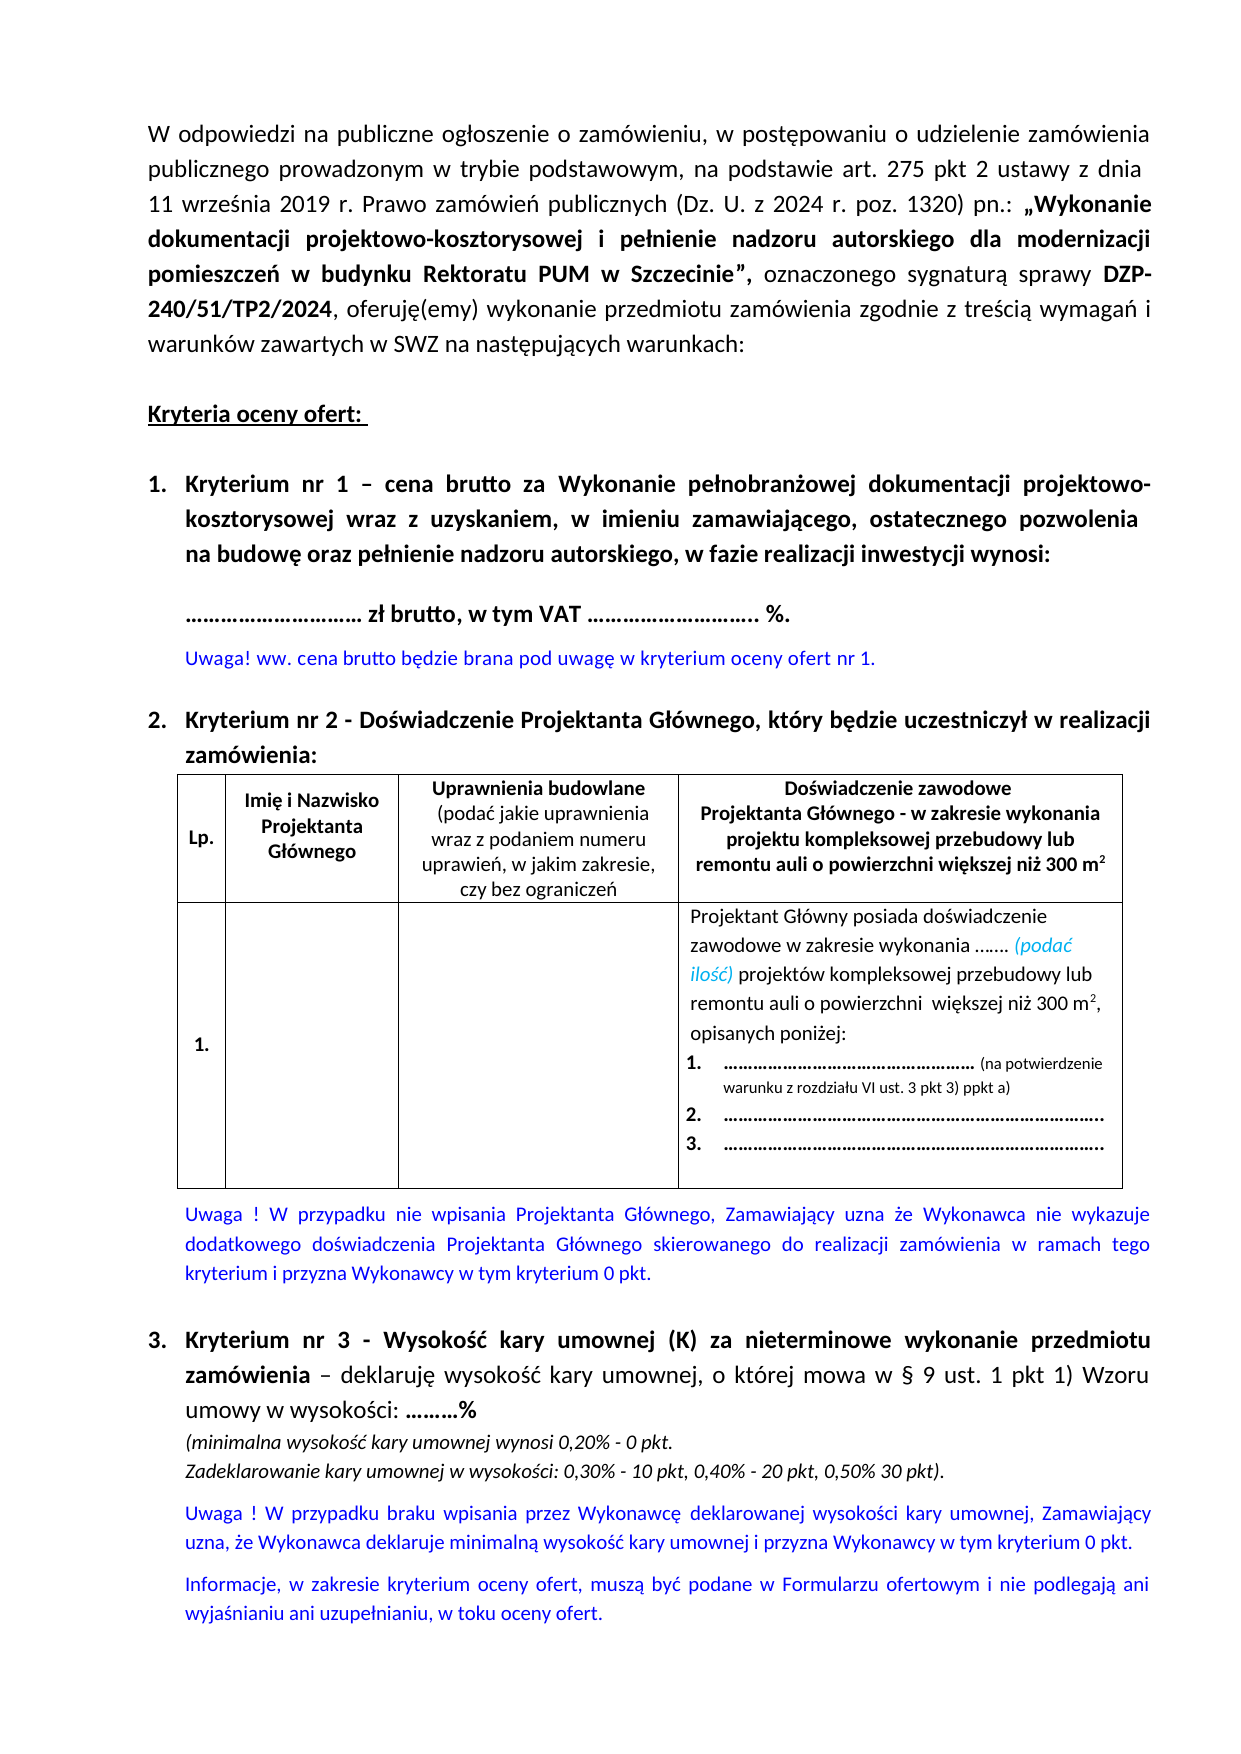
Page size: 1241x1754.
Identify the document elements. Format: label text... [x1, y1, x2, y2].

text Kryteria oceny ofert: [148, 398, 1152, 429]
text Uwaga ! W przypadku nie wpisania Projektanta Głównego, Zamawiający uzna że Wykonawca nie wykazuje dodatkowego doświadczenia Projektanta Głównego skierowanego do realizacji zamówienia w ramach tego kryterium i przyzna Wykonawcy w tym kryterium 0 pkt. [185, 1202, 1152, 1285]
text Informacje, w zakresie kryterium oceny ofert, muszą być podane w Formularzu ofertowym i nie podlegają ani wyjaśnianiu ani uzupełnianiu, w toku oceny ofert. [185, 1571, 1152, 1625]
table_header Imię i Nazwisko Projektanta Głównego [226, 775, 398, 902]
table_header Lp. [178, 775, 225, 902]
text Uwaga ! W przypadku braku wpisania przez Wykonawcę deklarowanej wysokości kary umownej, Zamawiający uzna, że Wykonawca deklaruje minimalną wysokość kary umownej i przyzna Wykonawcy w tym kryterium 0 pkt. [185, 1500, 1152, 1554]
text Uwaga! ww. cena brutto będzie brana pod uwagę w kryterium oceny ofert nr 1. [185, 646, 1152, 671]
table_cell [226, 903, 398, 1188]
list Zadeklarowanie kary umownej w wysokości: 0,30% - 10 pkt, 0,40% - 20 pkt, 0,50% 30 pkt). [185, 1458, 1152, 1484]
list (minimalna wysokość kary umownej wynosi 0,20% - 0 pkt. [185, 1429, 1152, 1454]
list Kryterium nr 2 - Doświadczenie Projektanta Głównego, który będzie uczestniczył w realizacji zamówienia: [148, 704, 1152, 769]
table_header Uprawnienia budowlane (podać jakie uprawnienia wraz z podaniem numeru uprawień, w jakim zakresie, czy bez ograniczeń [399, 775, 678, 902]
list ………………………… zł brutto, w tym VAT ……………………….. %. [185, 598, 1152, 629]
text W odpowiedzi na publiczne ogłoszenie o zamówieniu, w postępowaniu o udzielenie zamówienia publicznego prowadzonym w trybie podstawowym, na podstawie art. 275 pkt 2 ustawy z dnia 11 września 2019 r. Prawo zamówień publicznych (Dz. U. z 2024 r. poz. 1320) pn.: „Wykonanie dokumentacji projektowo-kosztorysowej i pełnienie nadzoru autorskiego dla modernizacji pomieszczeń w budynku Rektoratu PUM w Szczecinie”, oznaczonego sygnaturą sprawy DZP-240/51/TP2/2024, oferuję(emy) wykonanie przedmiotu zamówienia zgodnie z treścią wymagań i warunków zawartych w SWZ na następujących warunkach: [148, 118, 1152, 359]
list Kryterium nr 3 - Wysokość kary umownej (K) za nieterminowe wykonanie przedmiotu zamówienia – deklaruję wysokość kary umownej, o której mowa w § 9 ust. 1 pkt 1) Wzoru umowy w wysokości: ………% [148, 1324, 1152, 1424]
list Kryterium nr 1 – cena brutto za Wykonanie pełnobranżowej dokumentacji projektowo-kosztorysowej wraz z uzyskaniem, w imieniu zamawiającego, ostatecznego pozwolenia na budowę oraz pełnienie nadzoru autorskiego, w fazie realizacji inwestycji wynosi: [148, 468, 1152, 569]
table_header Doświadczenie zawodowe Projektanta Głównego - w zakresie wykonania projektu kompleksowej przebudowy lub remontu auli o powierzchni większej niż 300 m2 [679, 775, 1122, 902]
table_cell Projektant Główny posiada doświadczenie zawodowe w zakresie wykonania ……. (podać ilość) projektów kompleksowej przebudowy lub remontu auli o powierzchni większej niż 300 m2, opisanych poniżej: …………………………………………… (na potwierdzenie warunku z rozdziału VI ust. 3 pkt 3) ppkt a) ………………………………………………………………….. ………………………………………………………………….. [679, 903, 1122, 1188]
table_cell 1. [178, 903, 225, 1188]
table_cell [399, 903, 678, 1188]
